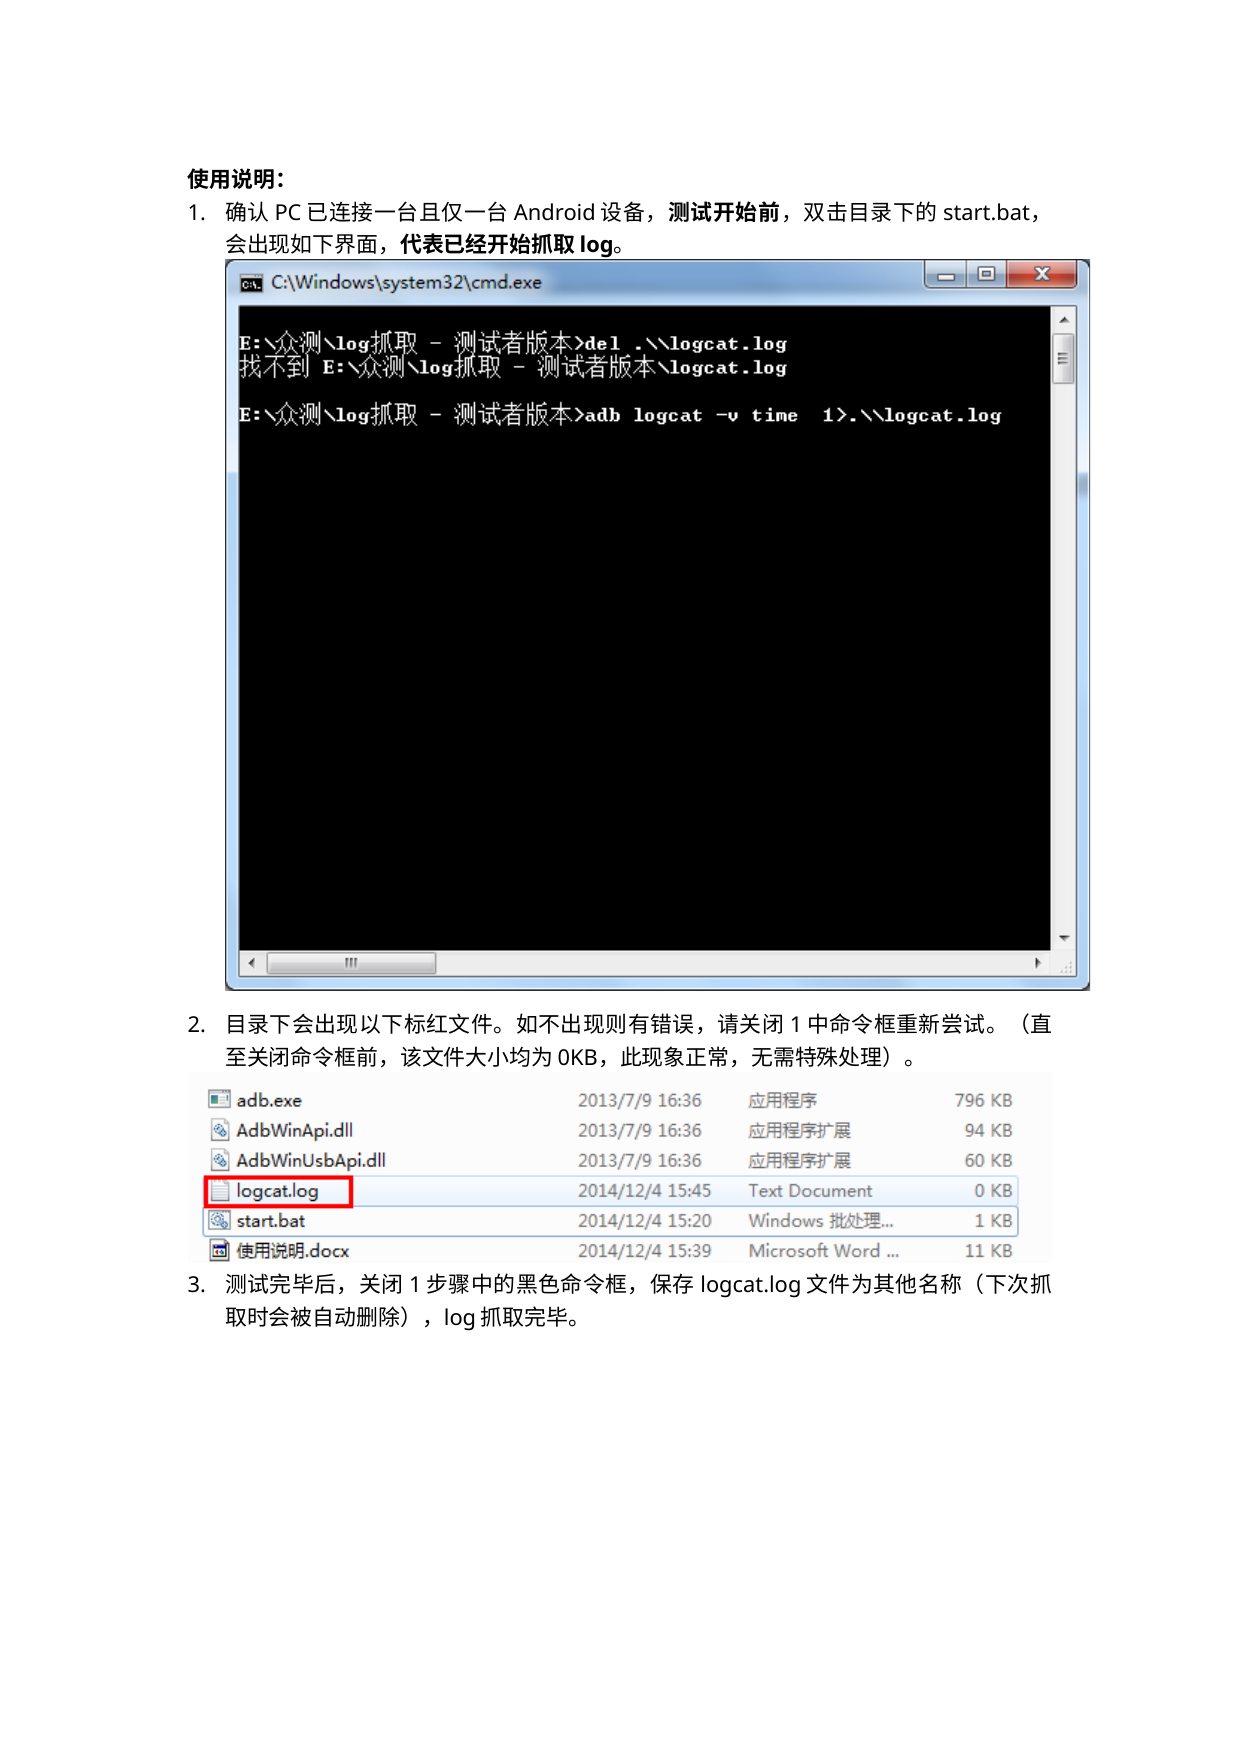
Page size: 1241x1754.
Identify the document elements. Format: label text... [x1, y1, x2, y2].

text 使用说明： [187, 162, 1053, 194]
picture [187, 1072, 1053, 1263]
list 确认PC已连接一台且仅一台Android设备，测试开始前，双击目录下的start.bat，会出现如下界面，代表已经开始抓取log。 [187, 194, 1053, 259]
list 测试完毕后，关闭1步骤中的黑色命令框，保存logcat.log文件为其他名称（下次抓取时会被自动删除），log抓取完毕。 [187, 1267, 1053, 1332]
list 目录下会出现以下标红文件。如不出现则有错误，请关闭1中命令框重新尝试。（直至关闭命令框前，该文件大小均为0KB，此现象正常，无需特殊处理）。 [187, 1007, 1053, 1072]
picture [225, 259, 1091, 991]
